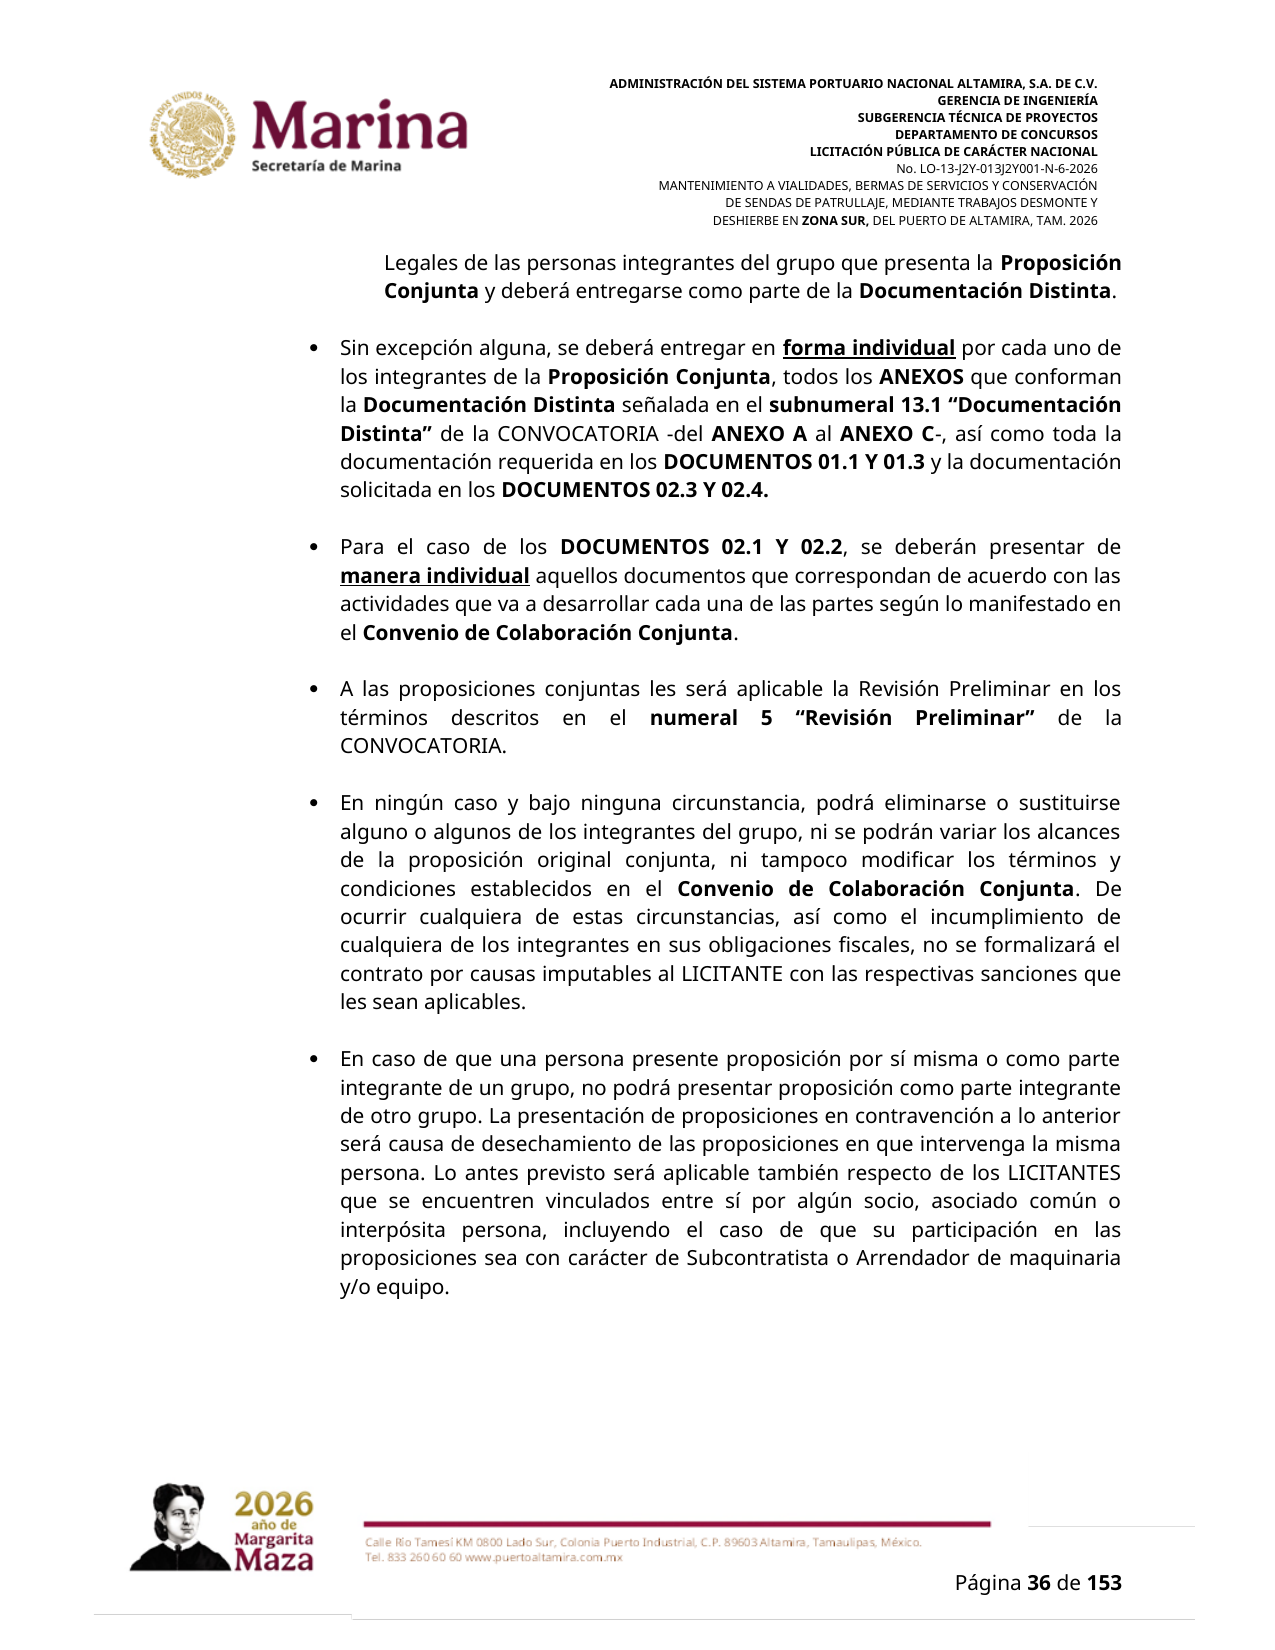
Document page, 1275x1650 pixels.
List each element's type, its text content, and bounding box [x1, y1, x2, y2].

list Sin excepción alguna, se deberá entregar en forma individual por cada uno de los integrantes de la Proposición Conjunta, todos los ANEXOS que conforman la Documentación Distinta señalada en el subnumeral 13.1 “Documentación Distinta” de la CONVOCATORIA -del ANEXO A al ANEXO C-, así como toda la documentación requerida en los DOCUMENTOS 01.1 Y 01.3 y la documentación solicitada en los DOCUMENTOS 02.3 Y 02.4. [310, 333, 1122, 504]
picture [93, 1452, 1195, 1621]
picture [102, 56, 515, 208]
list En caso de que una persona presente proposición por sí misma o como parte integrante de un grupo, no podrá presentar proposición como parte integrante de otro grupo. La presentación de proposiciones en contravención a lo anterior será causa de desechamiento de las proposiciones en que intervenga la misma persona. Lo antes previsto será aplicable también respecto de los LICITANTES que se encuentren vinculados entre sí por algún socio, asociado común o interpósita persona, incluyendo el caso de que su participación en las proposiciones sea con carácter de Subcontratista o Arrendador de maquinaria y/o equipo. [310, 1044, 1122, 1300]
list En ningún caso y bajo ninguna circunstancia, podrá eliminarse o sustituirse alguno o algunos de los integrantes del grupo, ni se podrán variar los alcances de la proposición original conjunta, ni tampoco modificar los términos y condiciones establecidos en el Convenio de Colaboración Conjunta. De ocurrir cualquiera de estas circunstancias, así como el incumplimiento de cualquiera de los integrantes en sus obligaciones fiscales, no se formalizará el contrato por causas imputables al LICITANTE con las respectivas sanciones que les sean aplicables. [310, 788, 1122, 1016]
list A las proposiciones conjuntas les será aplicable la Revisión Preliminar en los términos descritos en el numeral 5 “Revisión Preliminar” de la CONVOCATORIA. [310, 674, 1122, 760]
list Para el caso de los DOCUMENTOS 02.1 Y 02.2, se deberán presentar de manera individual aquellos documentos que correspondan de acuerdo con las actividades que va a desarrollar cada una de las partes según lo manifestado en el Convenio de Colaboración Conjunta. [310, 532, 1122, 646]
